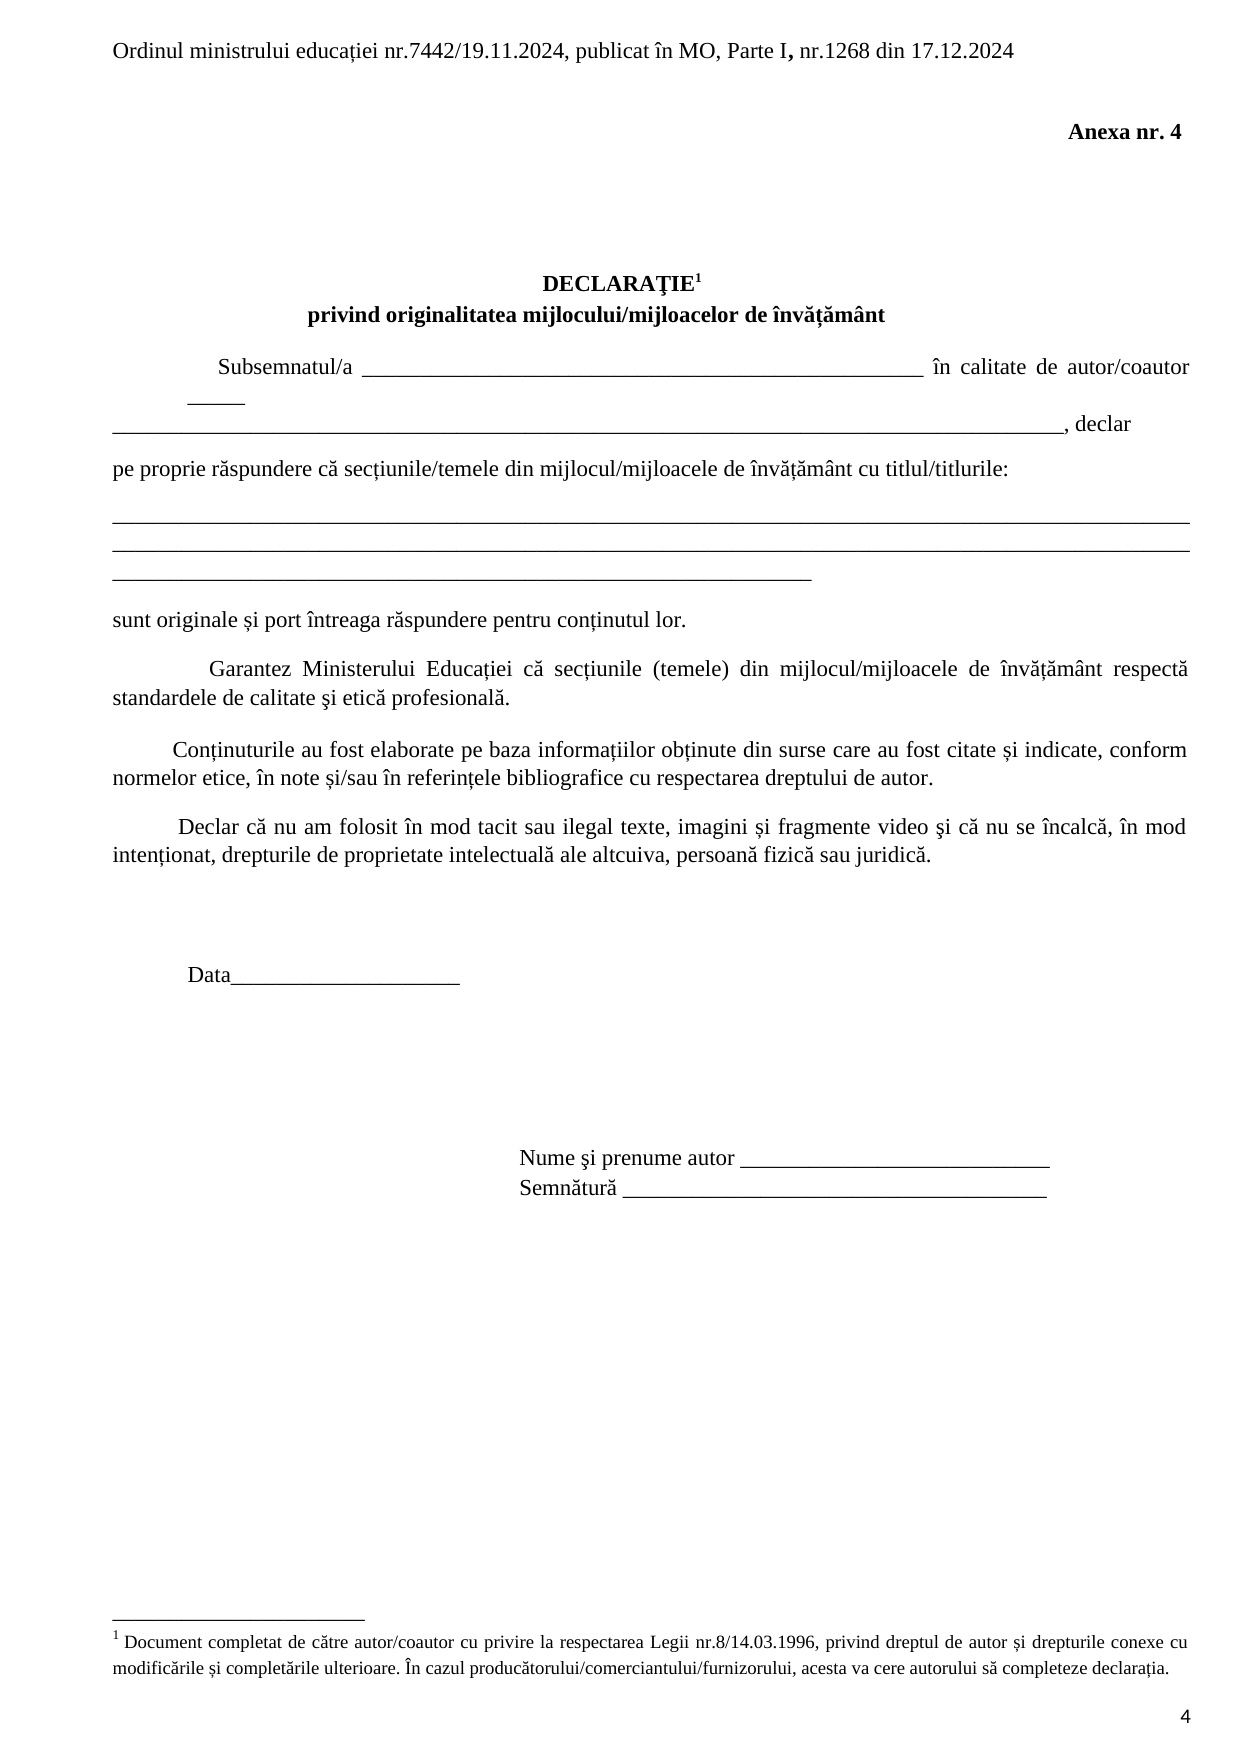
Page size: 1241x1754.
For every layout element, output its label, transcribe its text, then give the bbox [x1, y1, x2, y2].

list ______________________ [112, 1597, 1191, 1623]
list Data____________________ [187, 961, 1191, 987]
list Subsemnatul/a _________________________________________________ în calitate de autor/coautor _____ [112, 353, 1191, 408]
list DECLARAŢIE1 [112, 271, 1191, 297]
list 1 Document completat de către autor/coautor cu privire la respectarea Legii nr.8/14.03.1996, privind dreptul de autor și drepturile conexe cu modificările și completările ulterioare. În cazul producătorului/comerciantului/furnizorului, acesta va cere autorului să completeze declarația. [112, 1627, 1191, 1678]
list Nume şi prenume autor ___________________________ [187, 1144, 1191, 1170]
list sunt originale și port întreaga răspundere pentru conținutul lor. [112, 606, 1191, 632]
list _________________________________________________________________________________________________________________________________________________________________________________________________________________________________________________________ [112, 500, 1191, 583]
text Anexa nr. 4 [113, 118, 1191, 144]
list Declar că nu am folosit în mod tacit sau ilegal texte, imagini și fragmente video şi că nu se încalcă, în mod intenționat, drepturile de proprietate intelectuală ale altcuiva, persoană fizică sau juridică. [112, 813, 1191, 868]
list Garantez Ministerului Educației că secțiunile (temele) din mijlocul/mijloacele de învățământ respectă standardele de calitate şi etică profesională. [112, 655, 1191, 712]
list privind originalitatea mijlocului/mijloacelor de învățământ [187, 301, 1191, 327]
list Conținuturile au fost elaborate pe baza informațiilor obținute din surse care au fost citate și indicate, conform normelor etice, în note și/sau în referințele bibliografice cu respectarea dreptului de autor. [112, 736, 1191, 790]
text pe proprie răspundere că secțiunile/temele din mijlocul/mijloacele de învățământ cu titlul/titlurile: [112, 455, 1191, 481]
list ___________________________________________________________________________________, declar [112, 410, 1191, 436]
list Semnătură _____________________________________ [187, 1174, 1191, 1200]
